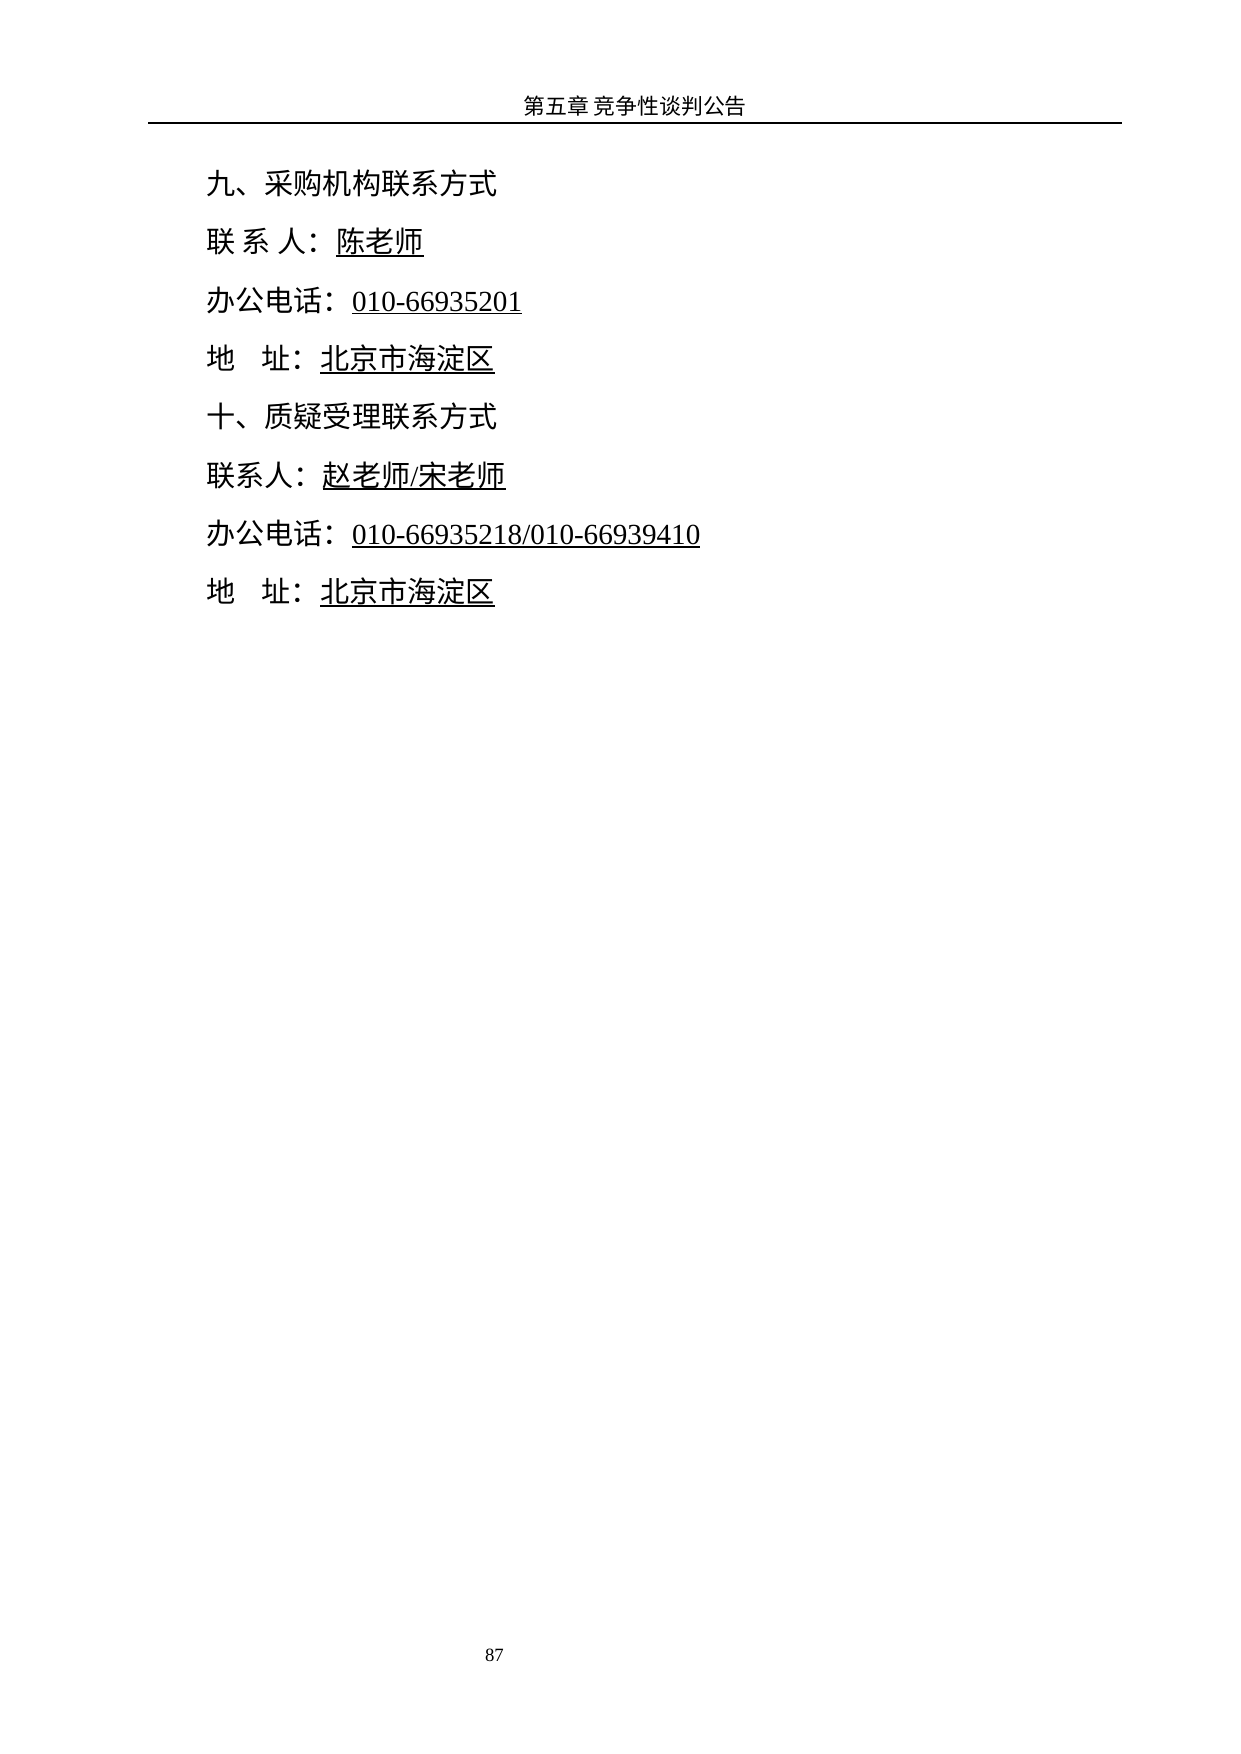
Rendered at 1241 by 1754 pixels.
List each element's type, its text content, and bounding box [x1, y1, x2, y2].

list 九、采购机构联系方式 [148, 148, 1122, 206]
text 地 址：北京市海淀区 [148, 323, 1122, 381]
text 联 系 人：陈老师 [148, 206, 1122, 264]
text 地 址：北京市海淀区 [148, 556, 1122, 614]
text 联系人：赵老师/宋老师 [148, 439, 1122, 498]
list 十、质疑受理联系方式 [148, 381, 1122, 439]
text 办公电话：010-66935218/010-66939410 [148, 498, 1122, 556]
text 办公电话：010-66935201 [148, 264, 1122, 323]
